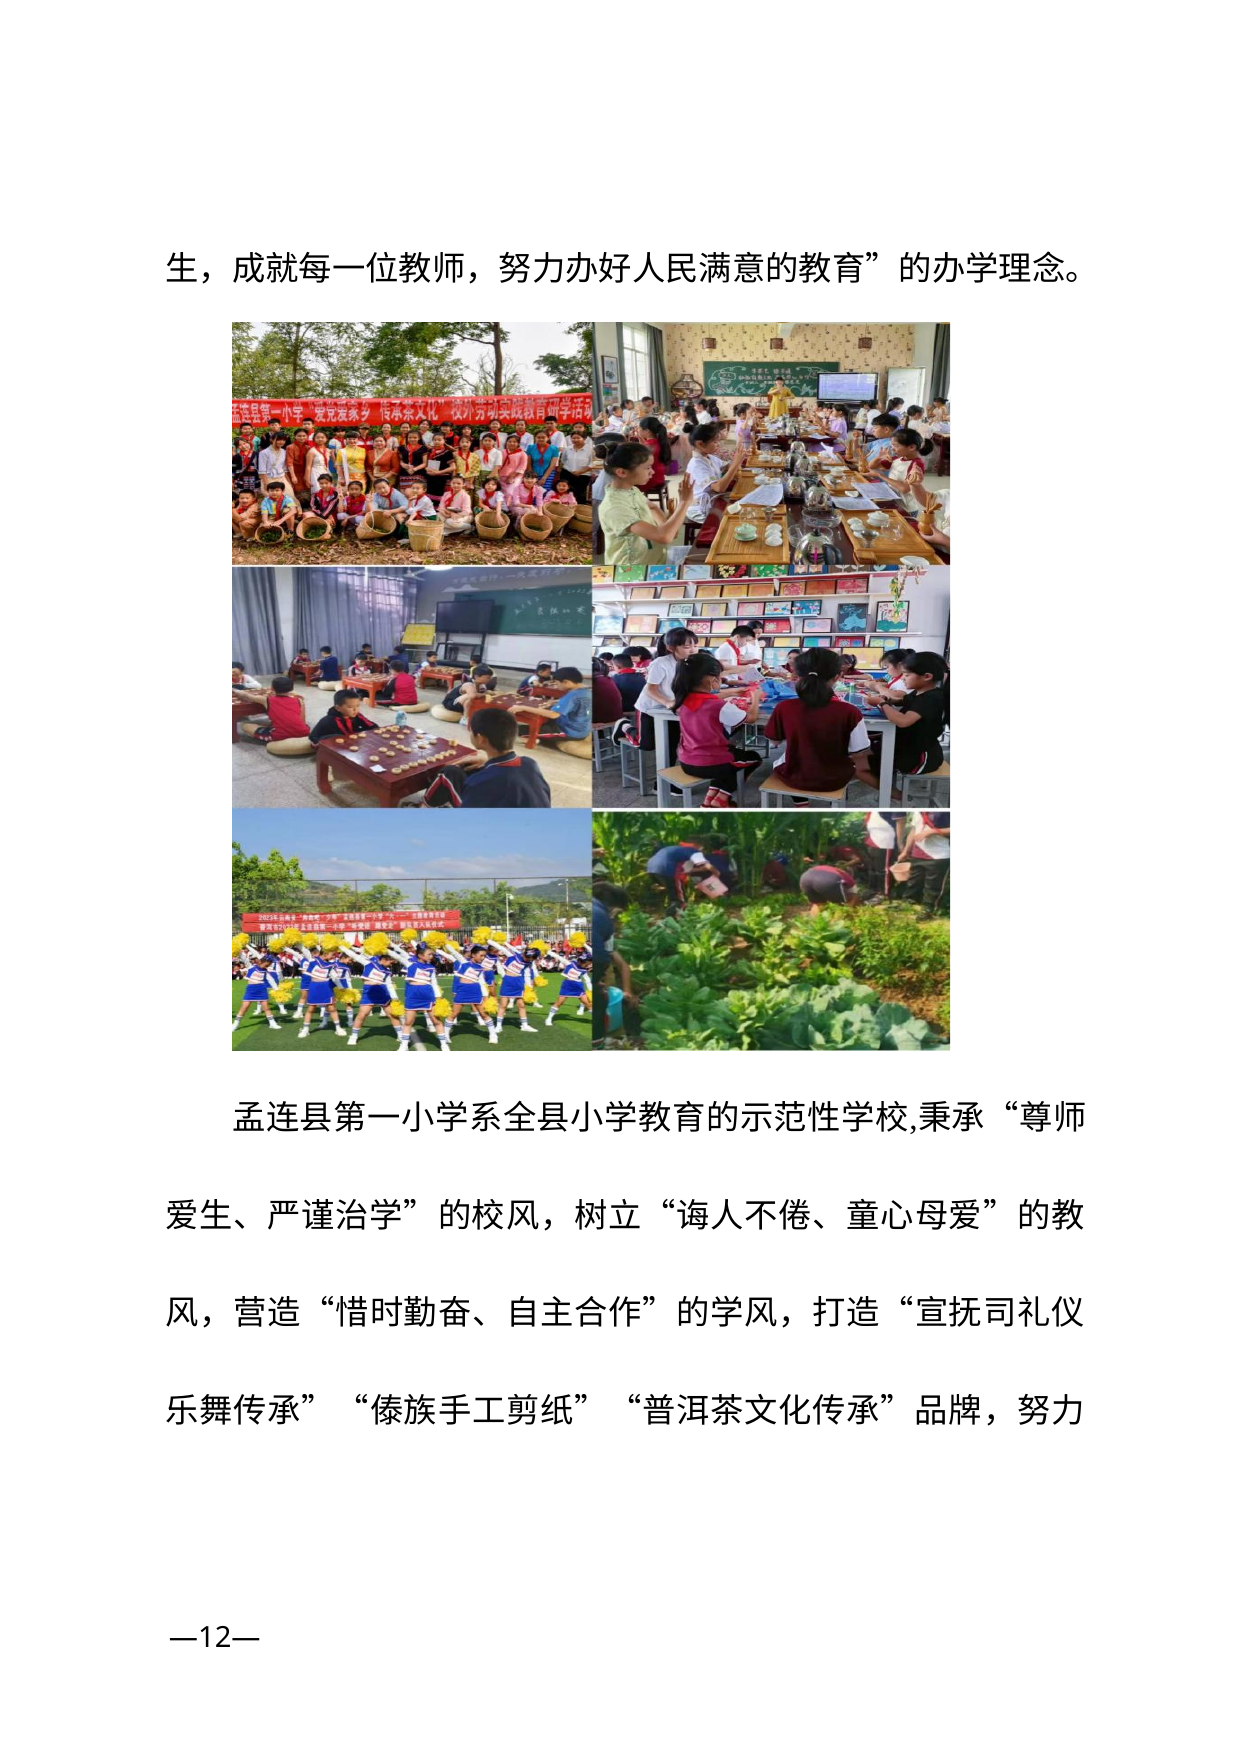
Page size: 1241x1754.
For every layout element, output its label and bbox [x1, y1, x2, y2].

picture [232, 322, 951, 1051]
text [165, 233, 1087, 298]
text [165, 1083, 1087, 1440]
